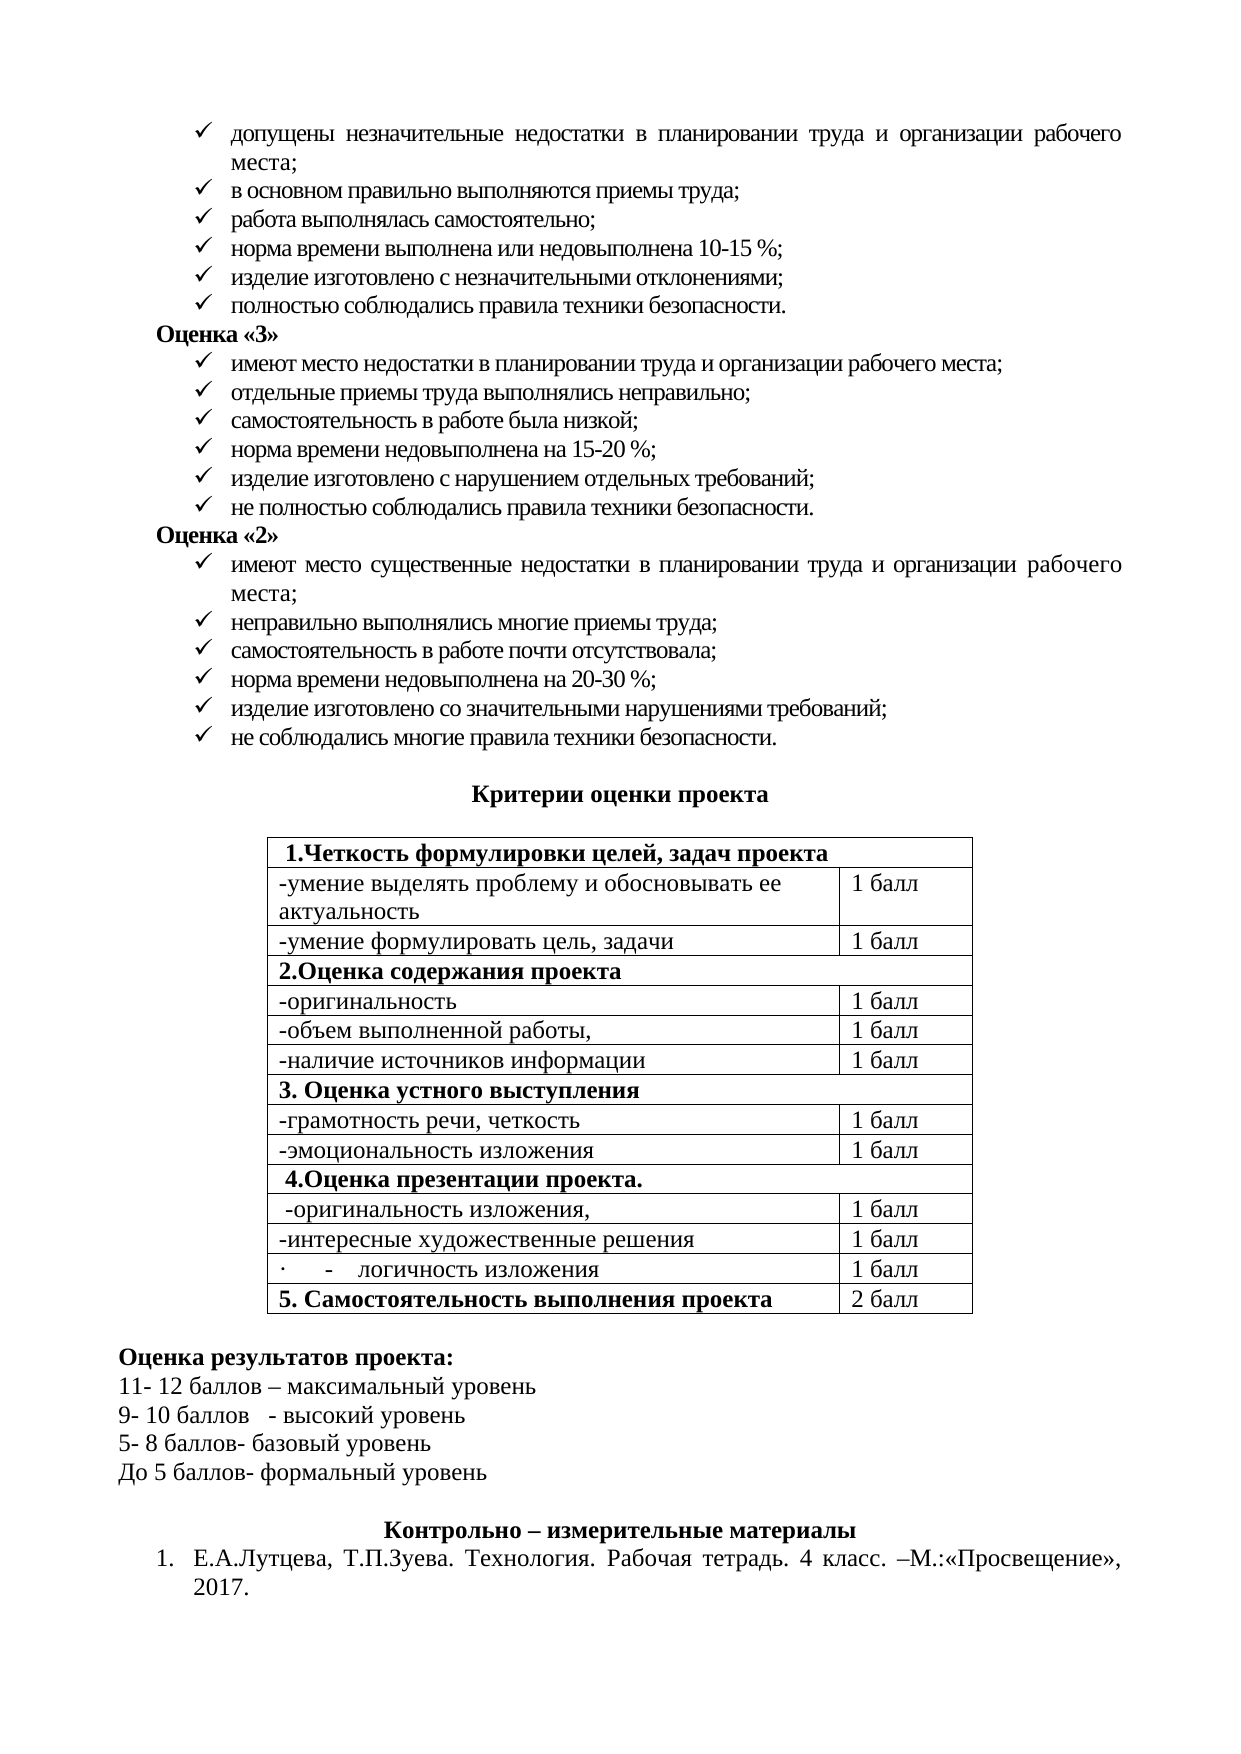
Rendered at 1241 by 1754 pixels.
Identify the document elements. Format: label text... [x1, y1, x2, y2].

text Контрольно – измерительные материалы [118, 1515, 1122, 1543]
text 11- 12 баллов – максимальный уровень [118, 1371, 1122, 1400]
list работа выполнялась самостоятельно; [193, 204, 1122, 233]
table_cell 1 балл [840, 868, 972, 925]
text Оценка «3» [118, 319, 1122, 348]
list Е.А.Лутцева, Т.П.Зуева. Технология. Рабочая тетрадь. 4 класс. –М.:«Просвещение», 2017. [156, 1543, 1122, 1601]
list имеют место существенные недостатки в планировании труда и организации рабочего места; [193, 549, 1122, 607]
text До 5 баллов- формальный уровень [118, 1457, 1122, 1486]
table_cell 3. Оценка устного выступления [268, 1075, 972, 1104]
table_cell -эмоциональность изложения [268, 1135, 839, 1163]
list не полностью соблюдались правила техники безопасности. [193, 492, 1122, 521]
list изделие изготовлено с незначительными отклонениями; [193, 262, 1122, 291]
table_cell -грамотность речи, четкость [268, 1105, 839, 1134]
list допущены незначительные недостатки в планировании труда и организации рабочего места; [193, 118, 1122, 176]
text 9- 10 баллов - высокий уровень [118, 1400, 1122, 1428]
table_cell 1 балл [840, 926, 972, 955]
list неправильно выполнялись многие приемы труда; [193, 607, 1122, 636]
list отдельные приемы труда выполнялись неправильно; [193, 377, 1122, 406]
list имеют место недостатки в планировании труда и организации рабочего места; [193, 348, 1122, 377]
list не соблюдались многие правила техники безопасности. [193, 722, 1122, 751]
table_cell -оригинальность [268, 986, 839, 1014]
text 5- 8 баллов- базовый уровень [118, 1428, 1122, 1457]
list норма времени недовыполнена на 20-30 %; [193, 664, 1122, 693]
table_cell · - логичность изложения [268, 1254, 839, 1283]
table_cell 1 балл [840, 1045, 972, 1074]
table_cell 1 балл [840, 986, 972, 1014]
table_cell 1 балл [840, 1254, 972, 1283]
list самостоятельность в работе была низкой; [193, 406, 1122, 434]
text Оценка результатов проекта: [118, 1342, 1122, 1371]
list изделие изготовлено со значительными нарушениями требований; [193, 693, 1122, 722]
table_cell 1 балл [840, 1016, 972, 1044]
list полностью соблюдались правила техники безопасности. [193, 291, 1122, 319]
list норма времени недовыполнена на 15-20 %; [193, 434, 1122, 463]
table_cell 1 балл [840, 1105, 972, 1134]
text Оценка «2» [118, 521, 1122, 549]
table_cell 1 балл [840, 1224, 972, 1253]
table_cell 1 балл [840, 1194, 972, 1223]
table_cell 5. Самостоятельность выполнения проекта [268, 1284, 839, 1312]
table_cell -наличие источников информации [268, 1045, 839, 1074]
table_cell -умение выделять проблему и обосновывать ее актуальность [268, 868, 839, 925]
table_cell -оригинальность изложения, [268, 1194, 839, 1223]
table_cell 1 балл [840, 1135, 972, 1163]
table_cell -интересные художественные решения [268, 1224, 839, 1253]
list изделие изготовлено с нарушением отдельных требований; [193, 463, 1122, 492]
list самостоятельность в работе почти отсутствовала; [193, 636, 1122, 664]
text Критерии оценки проекта [118, 779, 1122, 808]
table_cell 2.Оценка содержания проекта [268, 956, 972, 985]
list норма времени выполнена или недовыполнена 10-15 %; [193, 233, 1122, 262]
list в основном правильно выполняются приемы труда; [193, 176, 1122, 204]
table_cell 4.Оценка презентации проекта. [268, 1165, 972, 1193]
table_cell -объем выполненной работы, [268, 1016, 839, 1044]
table_header 1.Четкость формулировки целей, задач проекта [268, 838, 972, 867]
table_cell -умение формулировать цель, задачи [268, 926, 839, 955]
table_cell 2 балл [840, 1284, 972, 1312]
